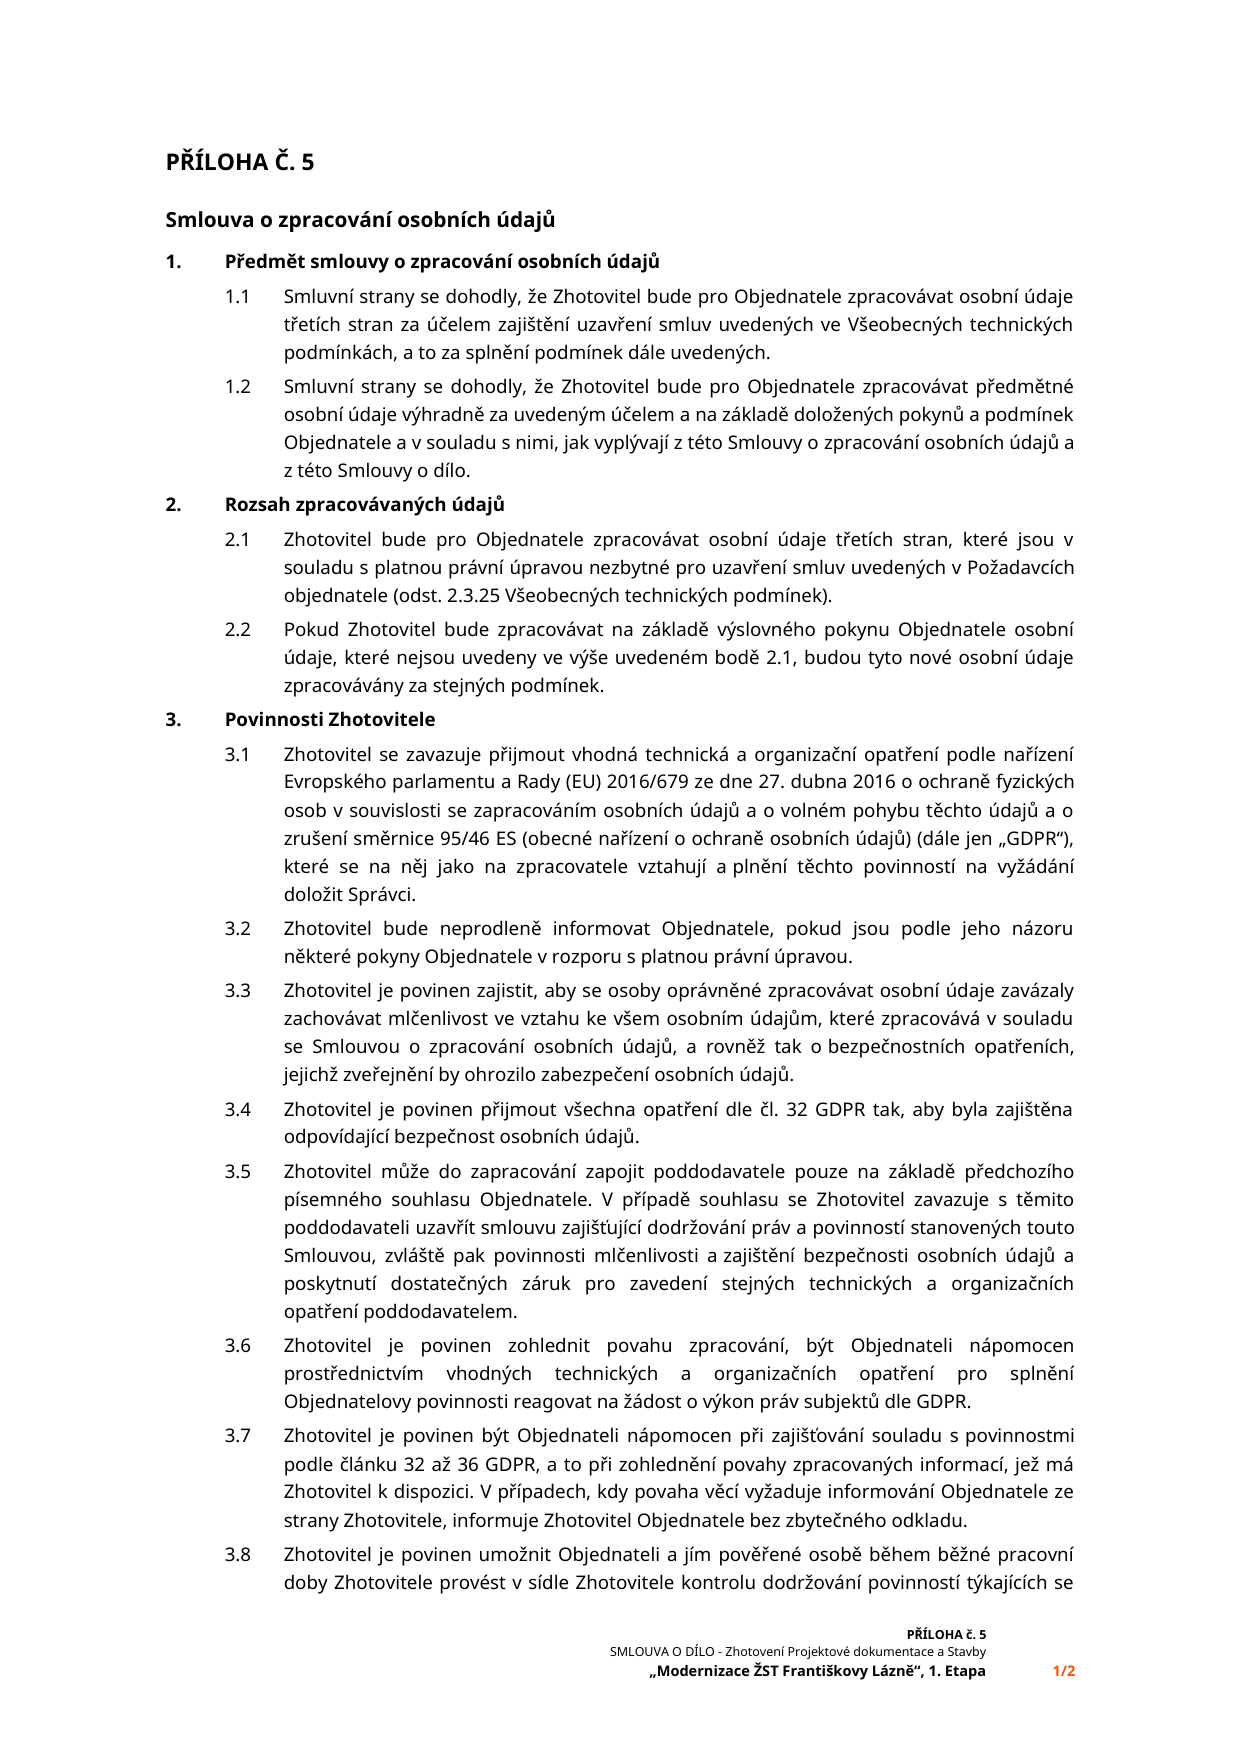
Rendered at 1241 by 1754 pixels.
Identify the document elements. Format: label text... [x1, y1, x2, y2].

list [224, 1541, 1075, 1595]
list Zhotovitel je povinen zohlednit povahu zpracování, být Objednateli nápomocen prostřednictvím vhodných technických a organizačních opatření pro splnění Objednatelovy povinnosti reagovat na žádost o výkon práv subjektů dle GDPR. [224, 1332, 1075, 1414]
list Smluvní strany se dohodly, že Zhotovitel bude pro Objednatele zpracovávat předmětné osobní údaje výhradně za uvedeným účelem a na základě doložených pokynů a podmínek Objednatele a v souladu s nimi, jak vyplývají z této Smlouvy o zpracování osobních údajů a z této Smlouvy o dílo. [224, 373, 1075, 483]
text Smlouva o zpracování osobních údajů [165, 205, 1075, 233]
list Předmět smlouvy o zpracování osobních údajů [165, 249, 1075, 274]
list Zhotovitel bude neprodleně informovat Objednatele, pokud jsou podle jeho názoru některé pokyny Objednatele v rozporu s platnou právní úpravou. [224, 915, 1075, 969]
list Smluvní strany se dohodly, že Zhotovitel bude pro Objednatele zpracovávat osobní údaje třetích stran za účelem zajištění uzavření smluv uvedených ve Všeobecných technických podmínkách, a to za splnění podmínek dále uvedených. [224, 283, 1075, 364]
list Zhotovitel bude pro Objednatele zpracovávat osobní údaje třetích stran, které jsou v souladu s platnou právní úpravou nezbytné pro uzavření smluv uvedených v Požadavcích objednatele (odst. 2.3.25 Všeobecných technických podmínek). [224, 526, 1075, 607]
list Zhotovitel je povinen přijmout všechna opatření dle čl. 32 GDPR tak, aby byla zajištěna odpovídající bezpečnost osobních údajů. [224, 1096, 1075, 1149]
list Povinnosti Zhotovitele [165, 707, 1075, 732]
list Zhotovitel se zavazuje přijmout vhodná technická a organizační opatření podle nařízení Evropského parlamentu a Rady (EU) 2016/679 ze dne 27. dubna 2016 o ochraně fyzických osob v souvislosti se zapracováním osobních údajů a o volném pohybu těchto údajů a o zrušení směrnice 95/46 ES (obecné nařízení o ochraně osobních údajů) (dále jen „GDPR“), které se na něj jako na zpracovatele vztahují a plnění těchto povinností na vyžádání doložit Správci. [224, 741, 1075, 906]
list Pokud Zhotovitel bude zpracovávat na základě výslovného pokynu Objednatele osobní údaje, které nejsou uvedeny ve výše uvedeném bodě 2.1, budou tyto nové osobní údaje zpracovávány za stejných podmínek. [224, 616, 1075, 698]
list Zhotovitel je povinen zajistit, aby se osoby oprávněné zpracovávat osobní údaje zavázaly zachovávat mlčenlivost ve vztahu ke všem osobním údajům, které zpracovává v souladu se Smlouvou o zpracování osobních údajů, a rovněž tak o bezpečnostních opatřeních, jejichž zveřejnění by ohrozilo zabezpečení osobních údajů. [224, 977, 1075, 1087]
list Rozsah zpracovávaných údajů [165, 492, 1075, 517]
text Příloha č. 5 [165, 146, 1075, 177]
list Zhotovitel může do zapracování zapojit poddodavatele pouze na základě předchozího písemného souhlasu Objednatele. V případě souhlasu se Zhotovitel zavazuje s těmito poddodavateli uzavřít smlouvu zajišťující dodržování práv a povinností stanovených touto Smlouvou, zvláště pak povinnosti mlčenlivosti a zajištění bezpečnosti osobních údajů a poskytnutí dostatečných záruk pro zavedení stejných technických a organizačních opatření poddodavatelem. [224, 1158, 1075, 1324]
list Zhotovitel je povinen být Objednateli nápomocen při zajišťování souladu s povinnostmi podle článku 32 až 36 GDPR, a to při zohlednění povahy zpracovaných informací, jež má Zhotovitel k dispozici. V případech, kdy povaha věcí vyžaduje informování Objednatele ze strany Zhotovitele, informuje Zhotovitel Objednatele bez zbytečného odkladu. [224, 1423, 1075, 1532]
